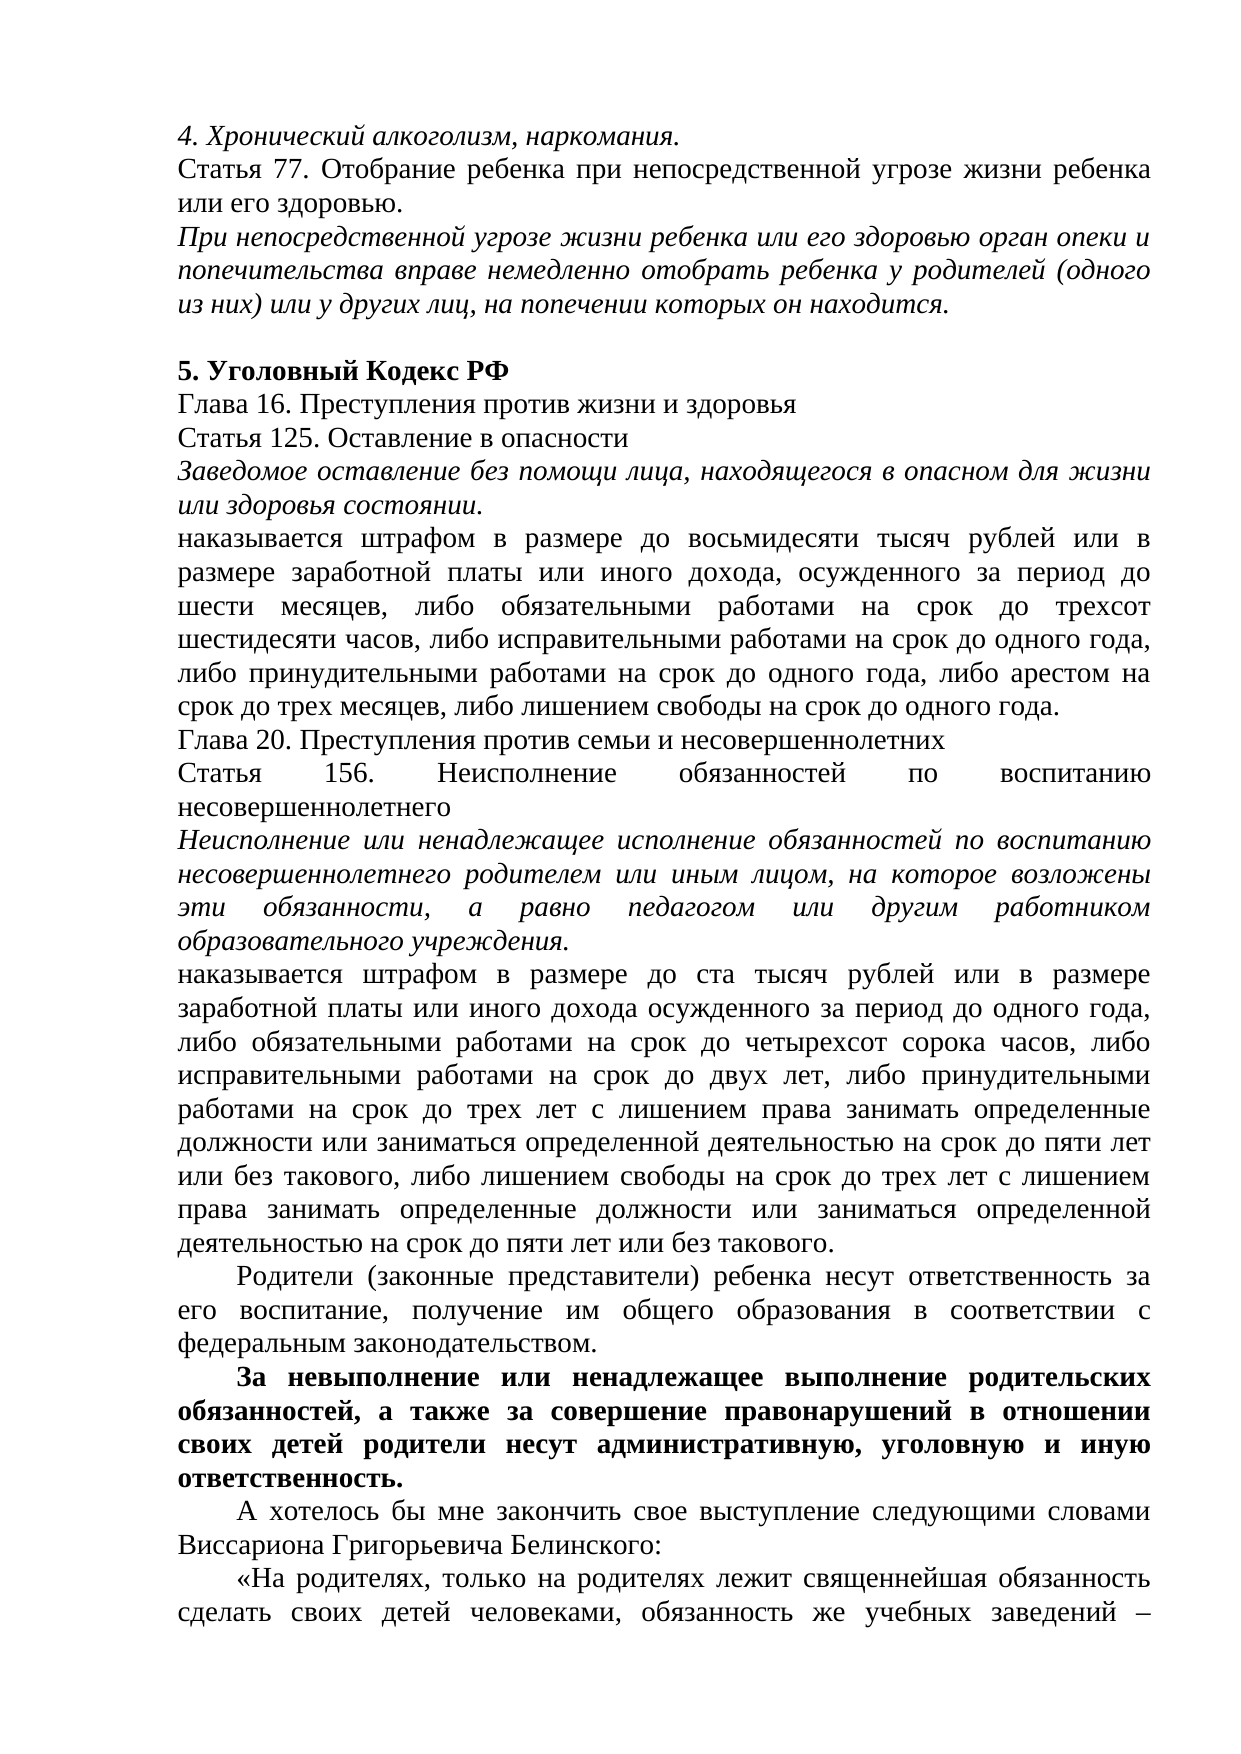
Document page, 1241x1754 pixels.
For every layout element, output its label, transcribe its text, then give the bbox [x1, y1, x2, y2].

text За невыполнение или ненадлежащее выполнение родительских обязанностей, а также за совершение правонарушений в отношении своих детей родители несут административную, уголовную и иную ответственность. [177, 1359, 1152, 1493]
text 5. Уголовный Кодекс РФ [177, 353, 1152, 386]
text Глава 20. Преступления против семьи и несовершеннолетних [177, 722, 1152, 755]
text А хотелось бы мне закончить свое выступление следующими словами Виссариона Григорьевича Белинского: [177, 1493, 1152, 1560]
text Родители (законные представители) ребенка несут ответственность за его воспитание, получение им общего образования в соответствии с федеральным законодательством. [177, 1258, 1152, 1359]
text Заведомое оставление без помощи лица, находящегося в опасном для жизни или здоровья состоянии. [177, 453, 1152, 521]
text Неисполнение или ненадлежащее исполнение обязанностей по воспитанию несовершеннолетнего родителем или иным лицом, на которое возложены эти обязанности, а равно педагогом или другим работником образовательного учреждения. [177, 822, 1152, 957]
text Статья 125. Оставление в опасности [177, 420, 1152, 453]
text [177, 1560, 1152, 1627]
text наказывается штрафом в размере до восьмидесяти тысяч рублей или в размере заработной платы или иного дохода, осужденного за период до шести месяцев, либо обязательными работами на срок до трехсот шестидесяти часов, либо исправительными работами на срок до одного года, либо принудительными работами на срок до одного года, либо арестом на срок до трех месяцев, либо лишением свободы на срок до одного года. [177, 521, 1152, 722]
text наказывается штрафом в размере до ста тысяч рублей или в размере заработной платы или иного дохода осужденного за период до одного года, либо обязательными работами на срок до четырехсот сорока часов, либо исправительными работами на срок до двух лет, либо принудительными работами на срок до трех лет с лишением права занимать определенные должности или заниматься определенной деятельностью на срок до пяти лет или без такового, либо лишением свободы на срок до трех лет с лишением права занимать определенные должности или заниматься определенной деятельностью на срок до пяти лет или без такового. [177, 957, 1152, 1258]
text Статья 77. Отобрание ребенка при непосредственной угрозе жизни ребенка или его здоровью. [177, 152, 1152, 219]
text Глава 16. Преступления против жизни и здоровья [177, 386, 1152, 420]
text При непосредственной угрозе жизни ребенка или его здоровью орган опеки и попечительства вправе немедленно отобрать ребенка у родителей (одного из них) или у других лиц, на попечении которых он находится. [177, 219, 1152, 319]
text 4. Хронический алкоголизм, наркомания. [177, 118, 1152, 152]
text Статья 156. Неисполнение обязанностей по воспитанию несовершеннолетнего [177, 755, 1152, 822]
